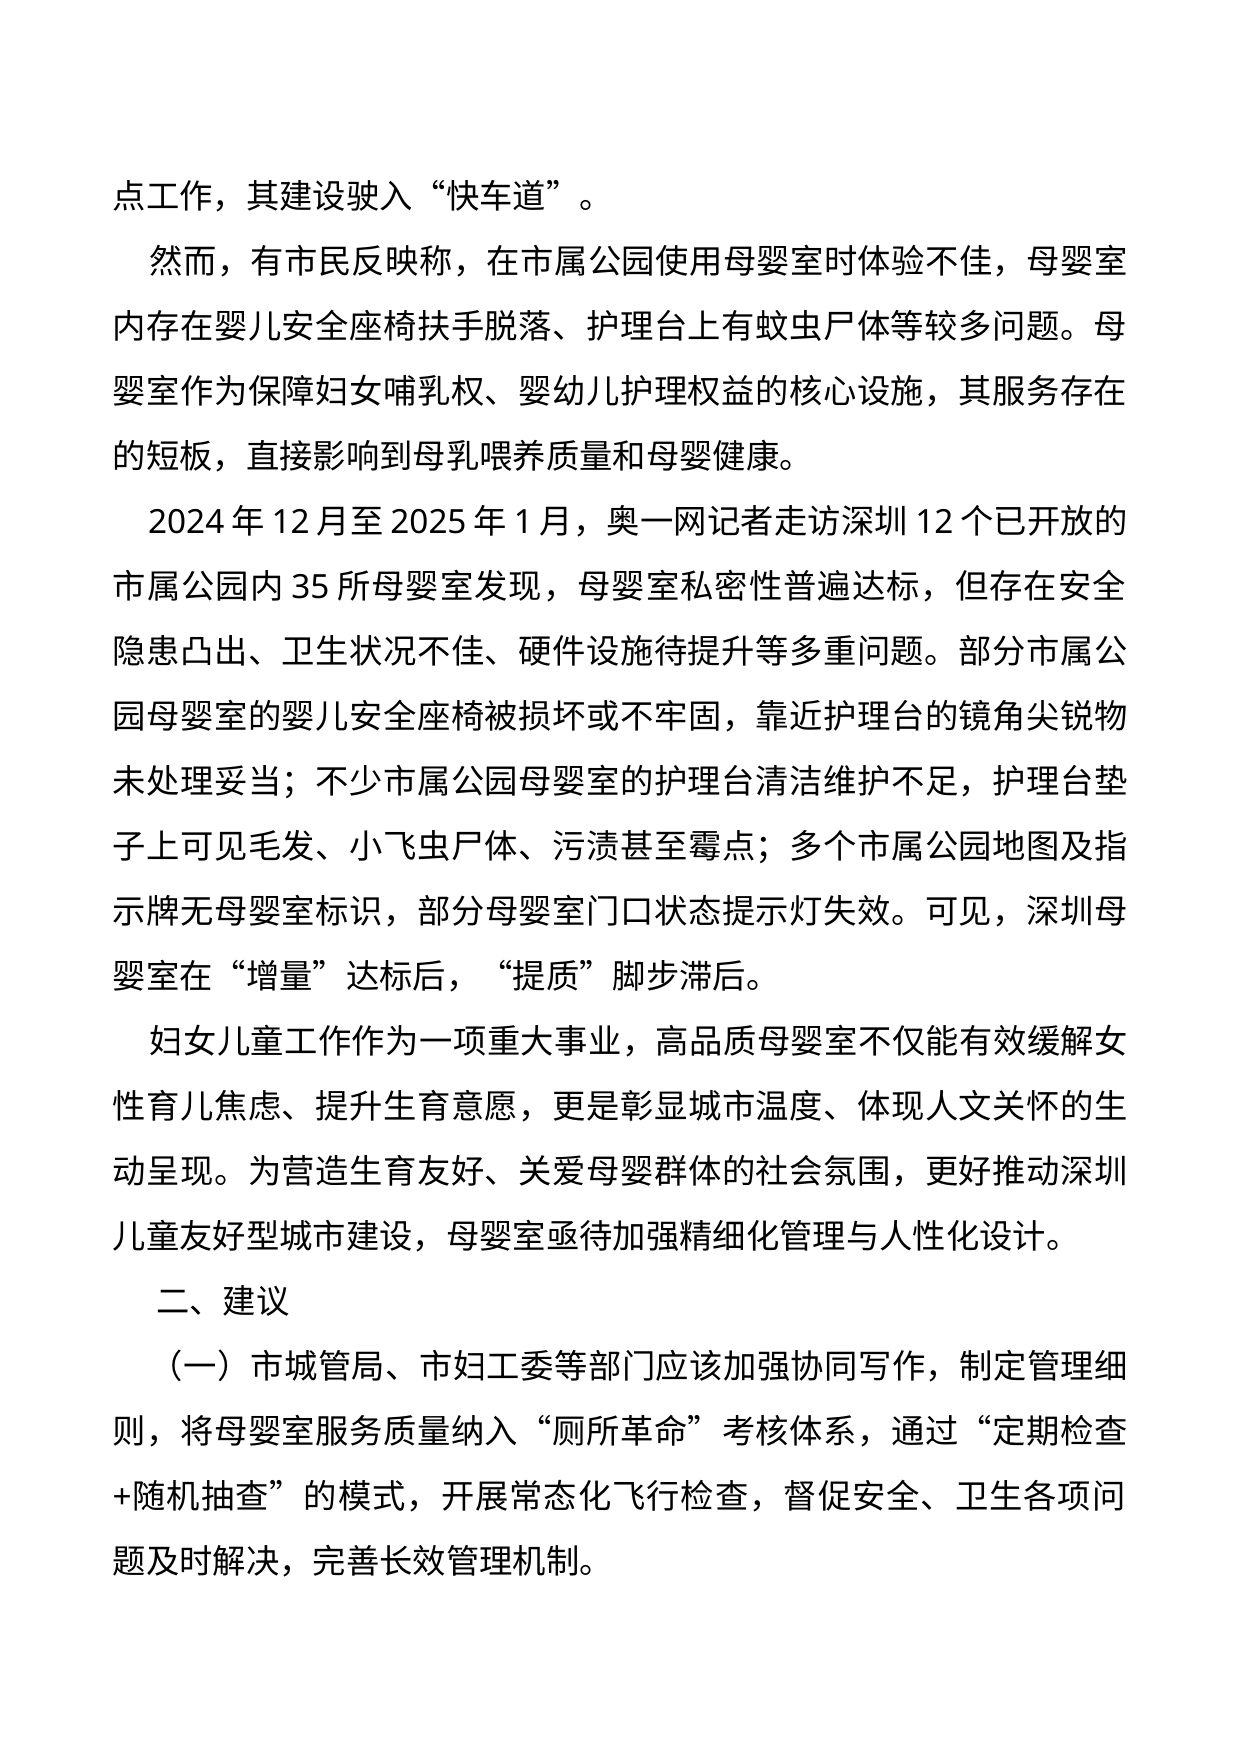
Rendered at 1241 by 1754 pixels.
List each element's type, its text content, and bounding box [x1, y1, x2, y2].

text 2024年12月至2025年1月，奥一网记者走访深圳12个已开放的市属公园内35所母婴室发现，母婴室私密性普遍达标，但存在安全隐患凸出、卫生状况不佳、硬件设施待提升等多重问题。部分市属公园母婴室的婴儿安全座椅被损坏或不牢固，靠近护理台的镜角尖锐物未处理妥当；不少市属公园母婴室的护理台清洁维护不足，护理台垫子上可见毛发、小飞虫尸体、污渍甚至霉点；多个市属公园地图及指示牌无母婴室标识，部分母婴室门口状态提示灯失效。可见，深圳母婴室在“增量”达标后，“提质”脚步滞后。 [112, 487, 1128, 1007]
text （一）市城管局、市妇工委等部门应该加强协同写作，制定管理细则，将母婴室服务质量纳入“厕所革命”考核体系，通过“定期检查+随机抽查”的模式，开展常态化飞行检查，督促安全、卫生各项问题及时解决，完善长效管理机制。 [112, 1332, 1128, 1592]
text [112, 162, 1128, 227]
text 妇女儿童工作作为一项重大事业，高品质母婴室不仅能有效缓解女性育儿焦虑、提升生育意愿，更是彰显城市温度、体现人文关怀的生动呈现。为营造生育友好、关爱母婴群体的社会氛围，更好推动深圳儿童友好型城市建设，母婴室亟待加强精细化管理与人性化设计。 [112, 1007, 1128, 1267]
text 二、建议 [112, 1267, 1128, 1332]
text 然而，有市民反映称，在市属公园使用母婴室时体验不佳，母婴室内存在婴儿安全座椅扶手脱落、护理台上有蚊虫尸体等较多问题。母婴室作为保障妇女哺乳权、婴幼儿护理权益的核心设施，其服务存在的短板，直接影响到母乳喂养质量和母婴健康。 [112, 227, 1128, 487]
